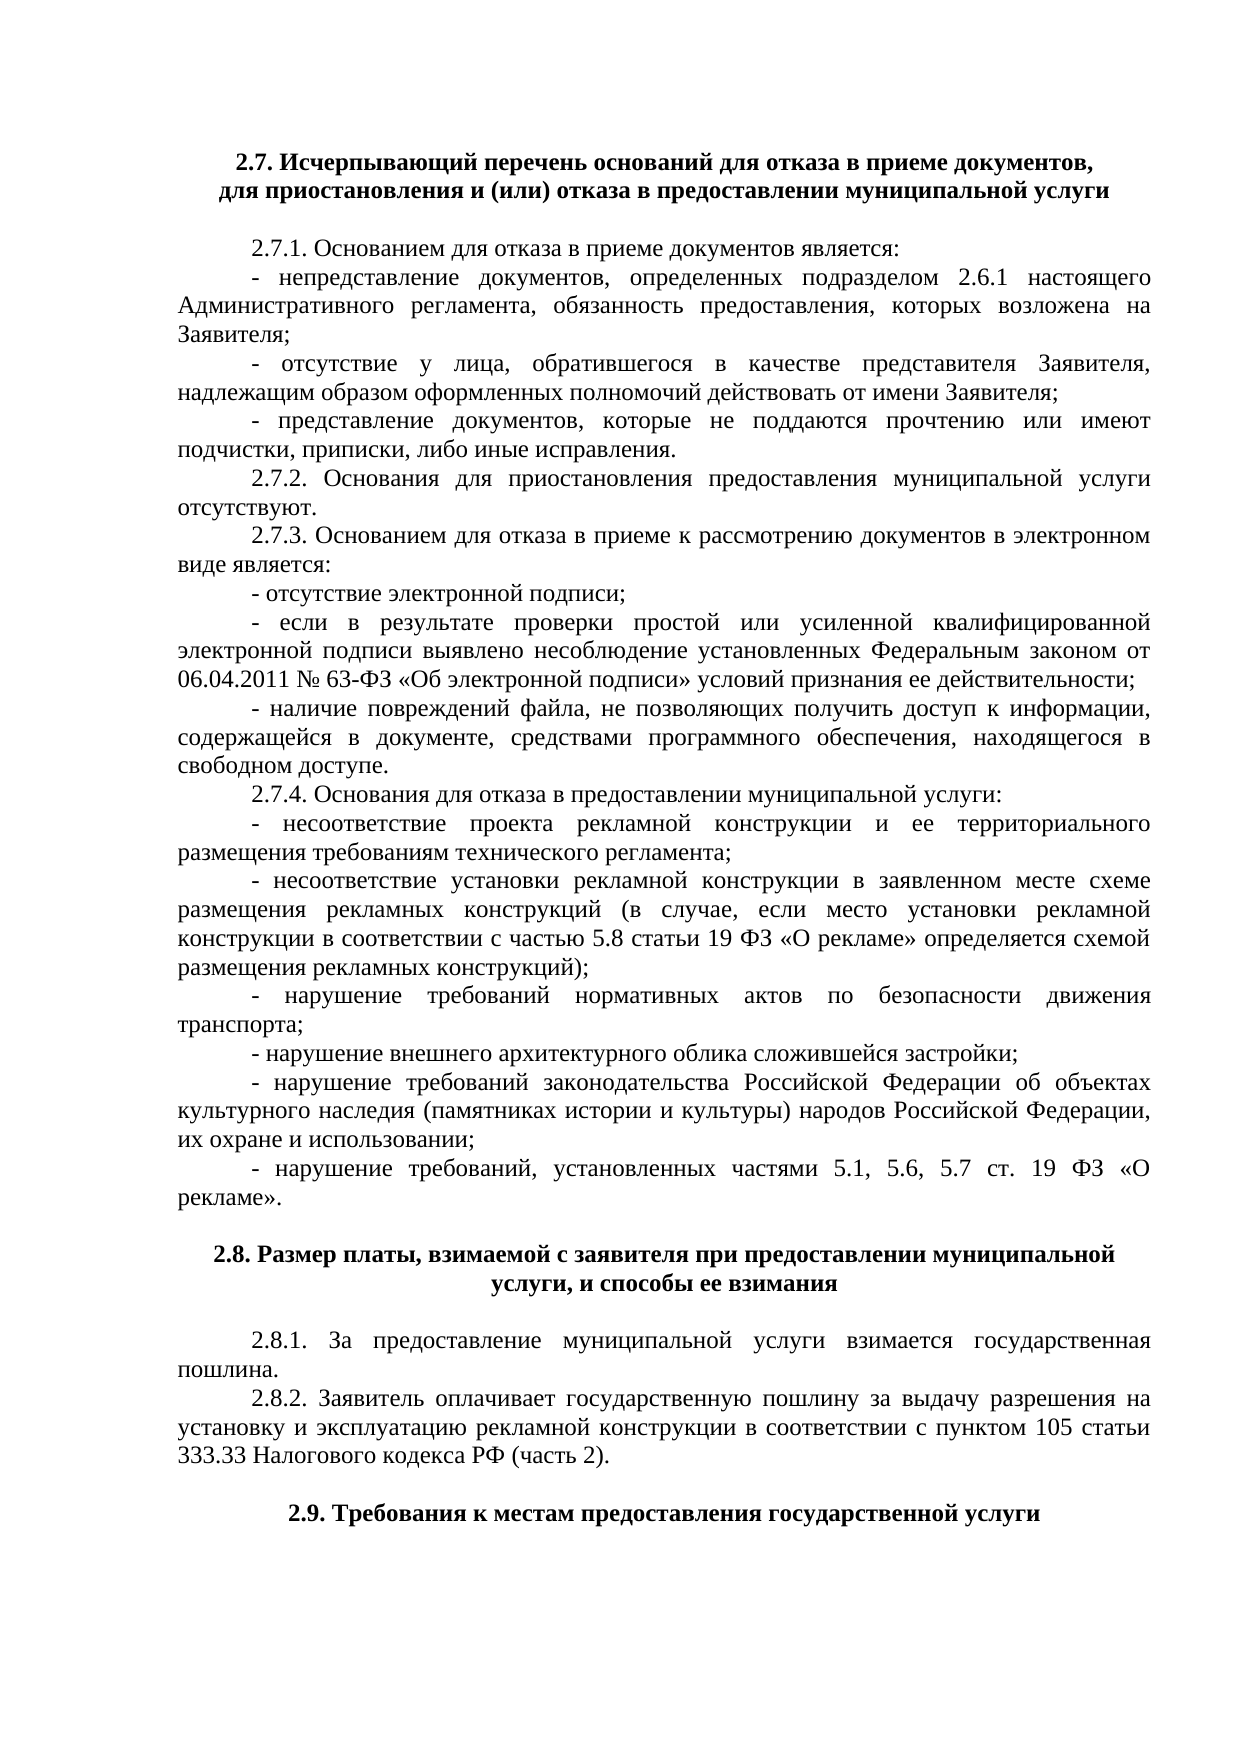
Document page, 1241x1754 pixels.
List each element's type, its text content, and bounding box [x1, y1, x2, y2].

text 2.9. Требования к местам предоставления государственной услуги [177, 1498, 1152, 1527]
text 2.7.3. Основанием для отказа в приеме к рассмотрению документов в электронном виде является: [177, 521, 1152, 578]
text - нарушение требований законодательства Российской Федерации об объектах культурного наследия (памятниках истории и культуры) народов Российской Федерации, их охране и использовании; [177, 1067, 1152, 1153]
text - непредставление документов, определенных подразделом 2.6.1 настоящего Административного регламента, обязанность предоставления, которых возложена на Заявителя; [177, 262, 1152, 348]
text 2.7.4. Основания для отказа в предоставлении муниципальной услуги: [177, 779, 1152, 808]
text - наличие повреждений файла, не позволяющих получить доступ к информации, содержащейся в документе, средствами программного обеспечения, находящегося в свободном доступе. [177, 693, 1152, 779]
text - нарушение требований нормативных актов по безопасности движения транспорта; [177, 981, 1152, 1038]
text 2.7. Исчерпывающий перечень оснований для отказа в приеме документов, [177, 147, 1152, 176]
text - несоответствие проекта рекламной конструкции и ее территориального размещения требованиям технического регламента; [177, 808, 1152, 866]
text - отсутствие электронной подписи; [177, 578, 1152, 607]
text - представление документов, которые не поддаются прочтению или имеют подчистки, приписки, либо иные исправления. [177, 406, 1152, 463]
text для приостановления и (или) отказа в предоставлении муниципальной услуги [177, 176, 1152, 204]
text 2.7.1. Основанием для отказа в приеме документов является: [177, 233, 1152, 262]
text - отсутствие у лица, обратившегося в качестве представителя Заявителя, надлежащим образом оформленных полномочий действовать от имени Заявителя; [177, 348, 1152, 406]
text - нарушение требований, установленных частями 5.1, 5.6, 5.7 ст. 19 ФЗ «О рекламе». [177, 1153, 1152, 1211]
text 2.8.1. За предоставление муниципальной услуги взимается государственная пошлина. [177, 1326, 1152, 1383]
text 2.8.2. Заявитель оплачивает государственную пошлину за выдачу разрешения на установку и эксплуатацию рекламной конструкции в соответствии с пунктом 105 статьи 333.33 Налогового кодекса РФ (часть 2). [177, 1383, 1152, 1469]
text - нарушение внешнего архитектурного облика сложившейся застройки; [177, 1038, 1152, 1067]
text 2.7.2. Основания для приостановления предоставления муниципальной услуги отсутствуют. [177, 463, 1152, 521]
text - если в результате проверки простой или усиленной квалифицированной электронной подписи выявлено несоблюдение установленных Федеральным законом от 06.04.2011 № 63-ФЗ «Об электронной подписи» условий признания ее действительности; [177, 607, 1152, 693]
text 2.8. Размер платы, взимаемой с заявителя при предоставлении муниципальной услуги, и способы ее взимания [177, 1239, 1152, 1297]
text - несоответствие установки рекламной конструкции в заявленном месте схеме размещения рекламных конструкций (в случае, если место установки рекламной конструкции в соответствии с частью 5.8 статьи 19 ФЗ «О рекламе» определяется схемой размещения рекламных конструкций); [177, 866, 1152, 981]
